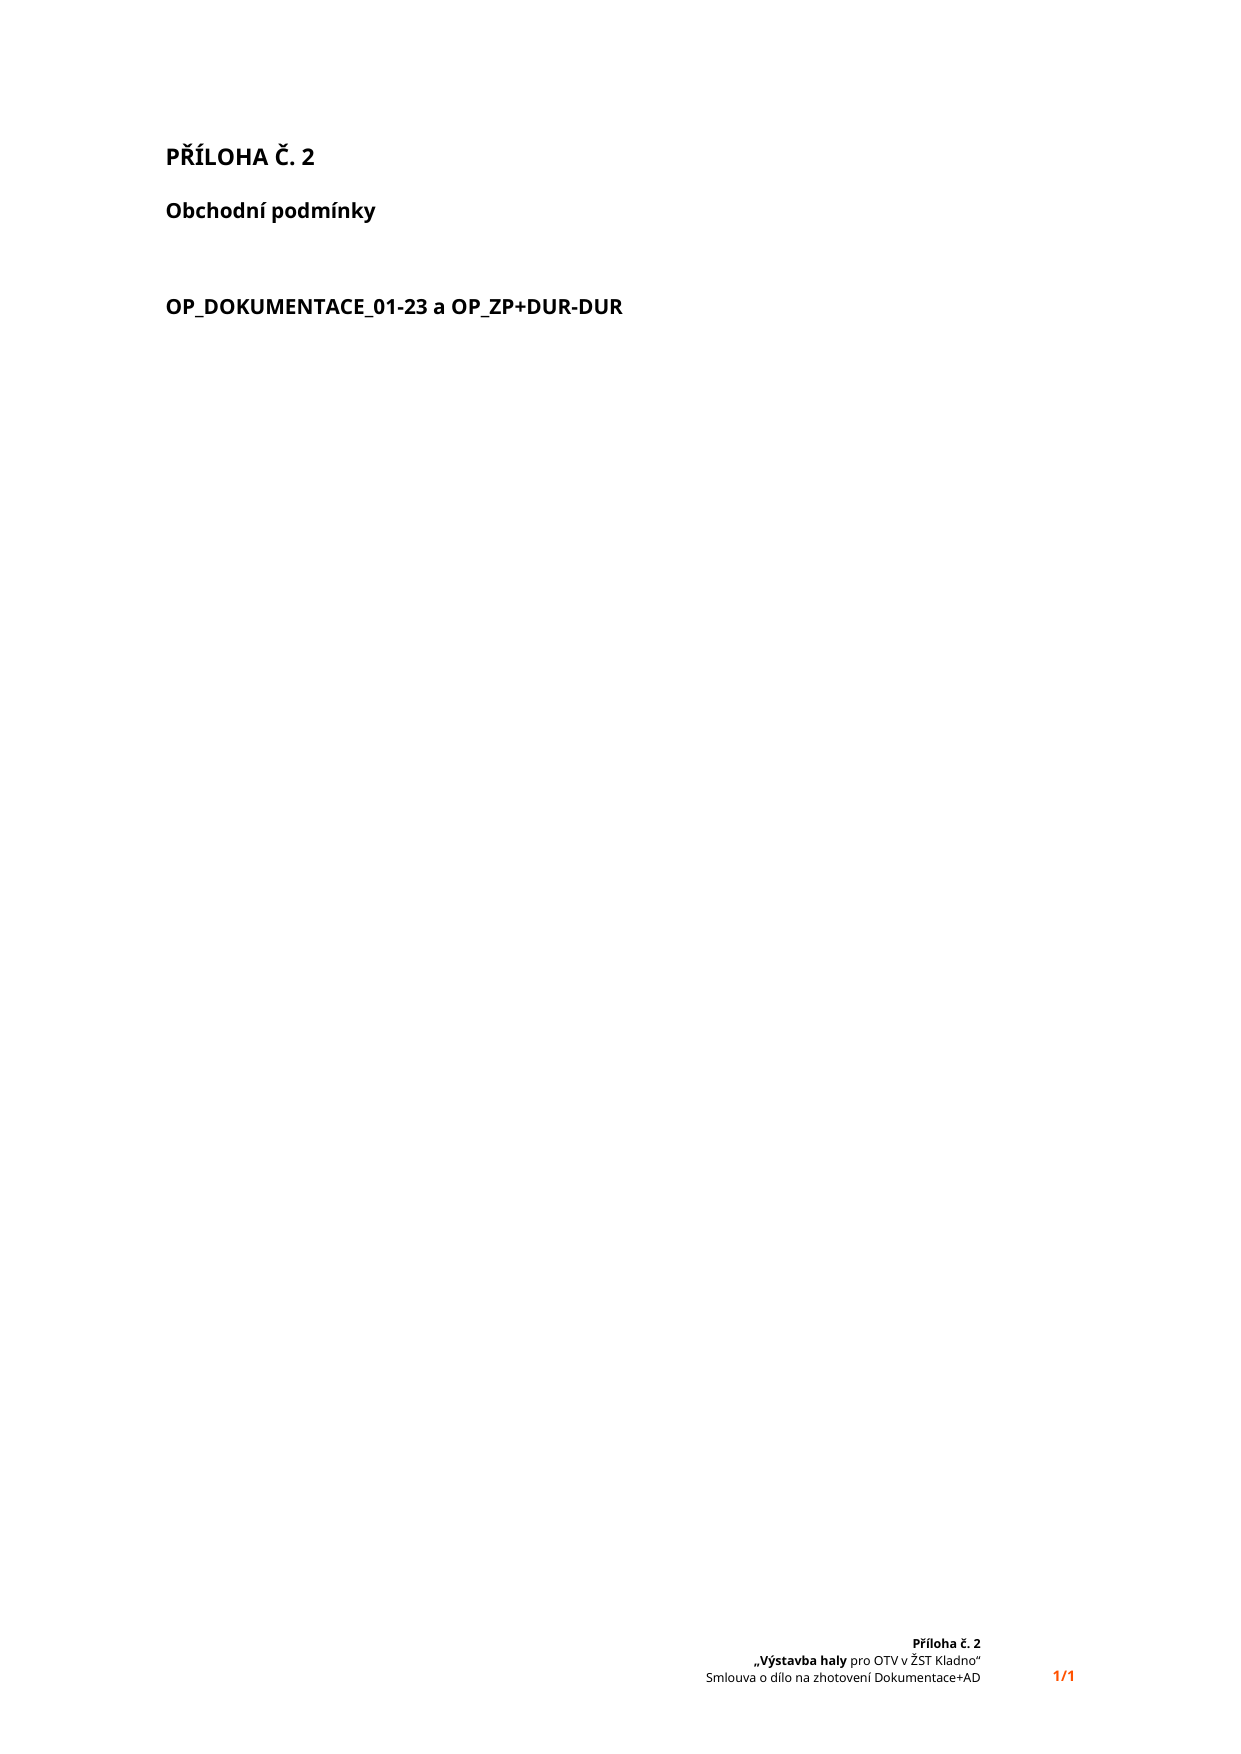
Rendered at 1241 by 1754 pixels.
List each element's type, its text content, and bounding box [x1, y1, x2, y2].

text OP_DOKUMENTACE_01-23 a OP_ZP+DUR-DUR [165, 292, 1075, 321]
text Příloha č. 2 [165, 141, 1075, 173]
text Obchodní podmínky [165, 197, 1075, 225]
